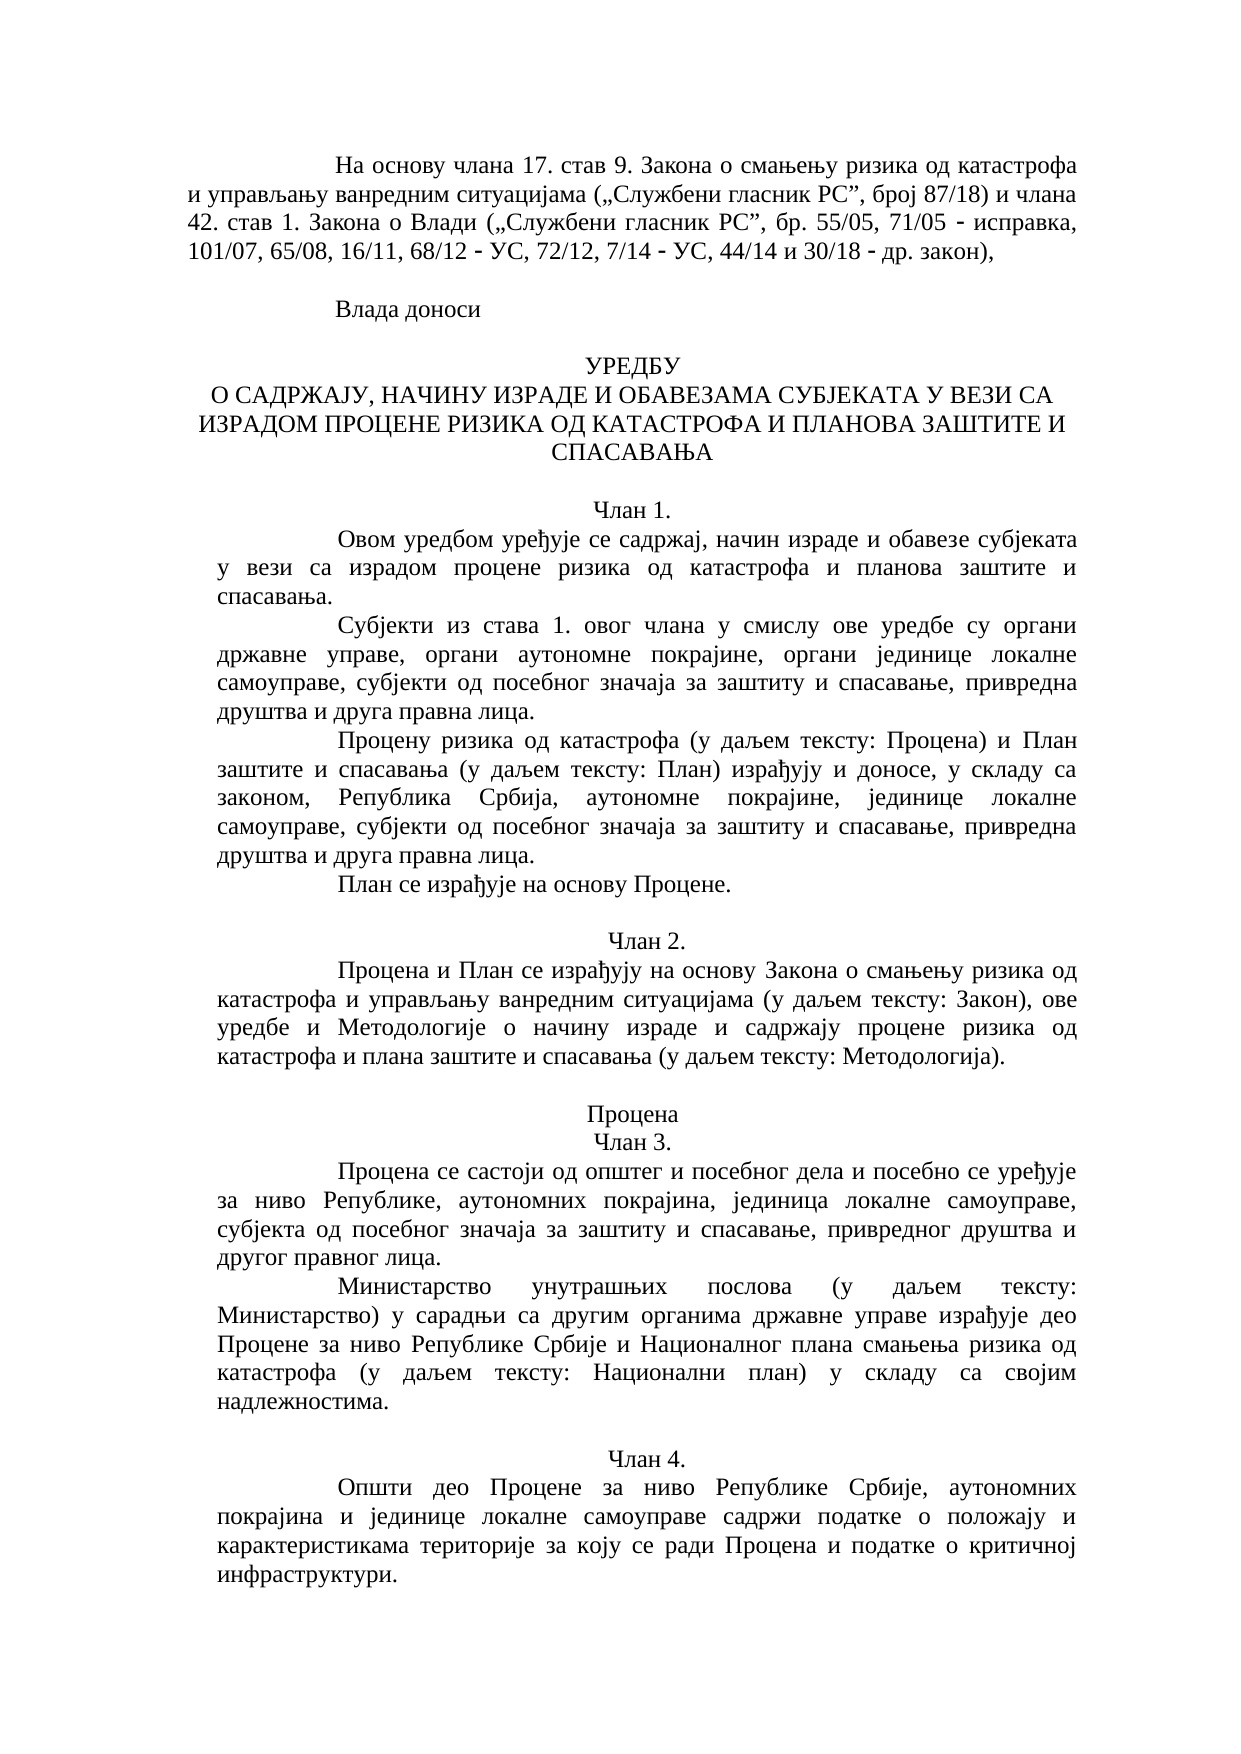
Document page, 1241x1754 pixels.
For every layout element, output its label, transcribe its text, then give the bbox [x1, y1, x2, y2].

text Процена се састоји од општег и посебног дела и посебно се уређује за ниво Републике, аутономних покрајина, јединица локалне самоуправе, субјектa од посебног значаја за заштиту и спасавање, привредног друштва и другог правног лица. [217, 1156, 1077, 1271]
text Министарство унутрашњих послова (у даљем тексту: Министарство) у сарадњи са другим органима државне управе израђује део Процене за ниво Републике Србије и Националног плана смањења ризика од катастрофа (у даљем тексту: Национални план) у складу са својим надлежностима. [217, 1271, 1077, 1415]
text Овом уредбом уређује се садржај, начин израде и обавезe субјеката у вези са израдом процене ризика од катастрофа и планова заштите и спасавања. [217, 524, 1077, 610]
text УРЕДБУ [187, 351, 1077, 380]
text Процена и План се израђују на основу Закона о смањењу ризика од катастрофа и управљању ванредним ситуацијама (у даљем тексту: Закон), ове уредбе и Методологије o начину израде и садржају процене ризика од катастрофа и плана заштите и спасавања (у даљем тексту: Методологија). [217, 955, 1077, 1070]
text Члан 4. [217, 1444, 1077, 1472]
text На основу члана 17. став 9. Закона о смањењу ризика од катастрофа и управљању ванредним ситуацијама („Службени гласник РС”, број 87/18) и члана 42. став 1. Закона о Влади („Службени гласник РС”, бр. 55/05, 71/05 исправка, 101/07, 65/08, 16/11, 68/12 УС, 72/12, 7/14 УС, 44/14 и 30/18 др. закон), [187, 150, 1077, 265]
text Члан 3. [224, 1127, 1017, 1156]
text Општи део Процене за ниво Републике Србије, аутономних покрајина и јединице локалне самоуправе садржи податке о положају и карактеристикама територије за коју се ради Процена и податке о критичној инфраструктури. [217, 1472, 1077, 1587]
text Члан 2. [217, 926, 1077, 955]
text Процена [224, 1099, 1017, 1127]
text Влада доноси [224, 294, 1077, 322]
text Члан 1. [187, 495, 1077, 524]
text План се израђује на основу Процене. [217, 869, 1077, 897]
text Субјекти из става 1. овог члана у смислу ове уредбе су органи државне управе, органи аутономне покрајине, органи јединице локалне самоуправе, субјекти од посебног значаја за заштиту и спасавање, привредна друштва и друга правна лица. [217, 610, 1077, 725]
text Процену ризика од катастрофа (у даљем тексту: Процена) и План заштите и спасавања (у даљем тексту: План) израђују и доносе, у складу са законом, Република Србија, аутономне покрајине, јединице локалне самоуправе, субјекти од посебног значаја за заштиту и спасавање, привредна друштва и друга правна лица. [217, 725, 1077, 869]
text О САДРЖАЈУ, НАЧИНУ ИЗРАДЕ И ОБАВЕЗАМА СУБЈЕКАТА У ВЕЗИ СА ИЗРАДОМ ПРОЦЕНЕ РИЗИКА ОД КАТАСТРОФА И ПЛАНОВА ЗАШТИТЕ И СПАСАВАЊА [187, 380, 1077, 466]
